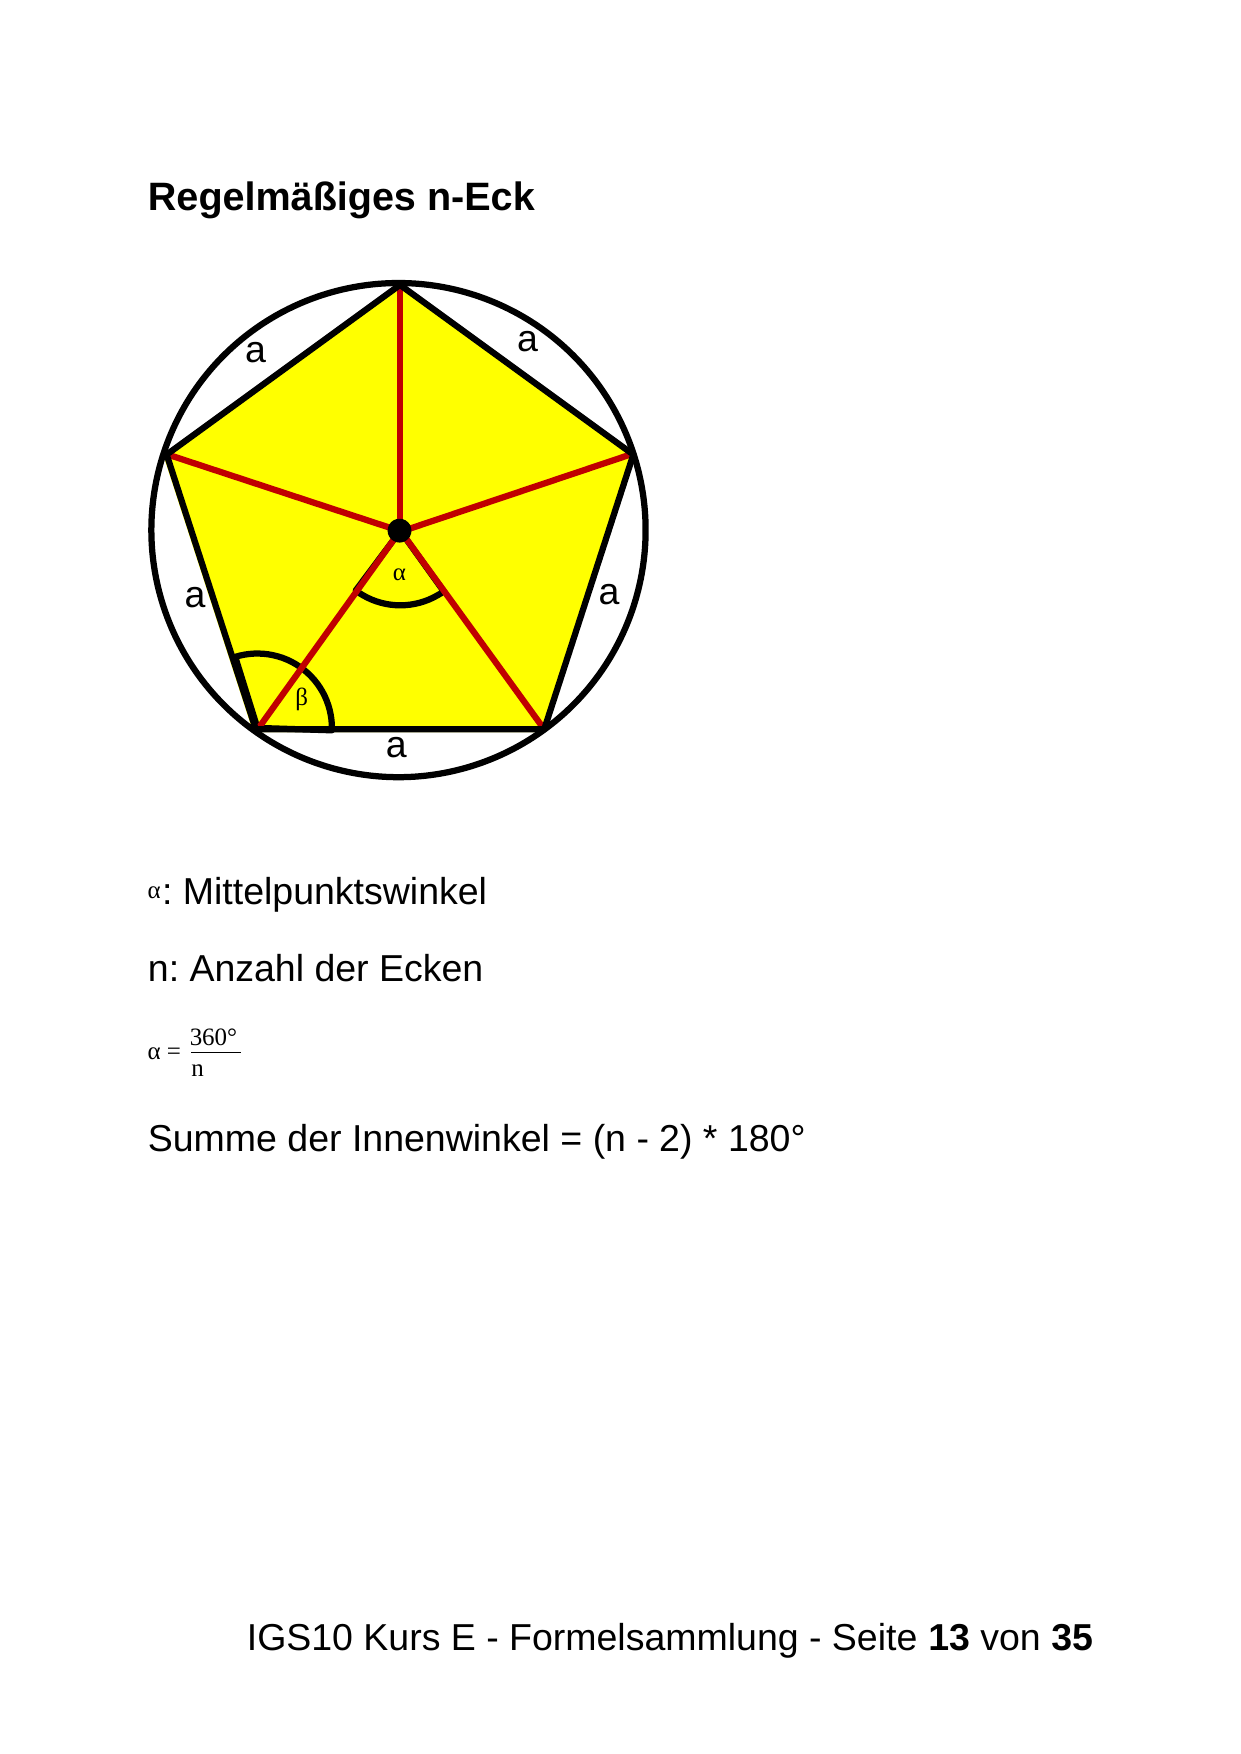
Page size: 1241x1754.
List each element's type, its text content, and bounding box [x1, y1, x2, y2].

text Summe der Innenwinkel = (n - 2) * 180° [148, 1116, 1092, 1159]
subtitle Regelmäßiges n-Eck [148, 173, 1092, 218]
text n: Anzahl der Ecken [148, 946, 1092, 989]
text : Mittelpunktswinkel [148, 869, 1092, 912]
